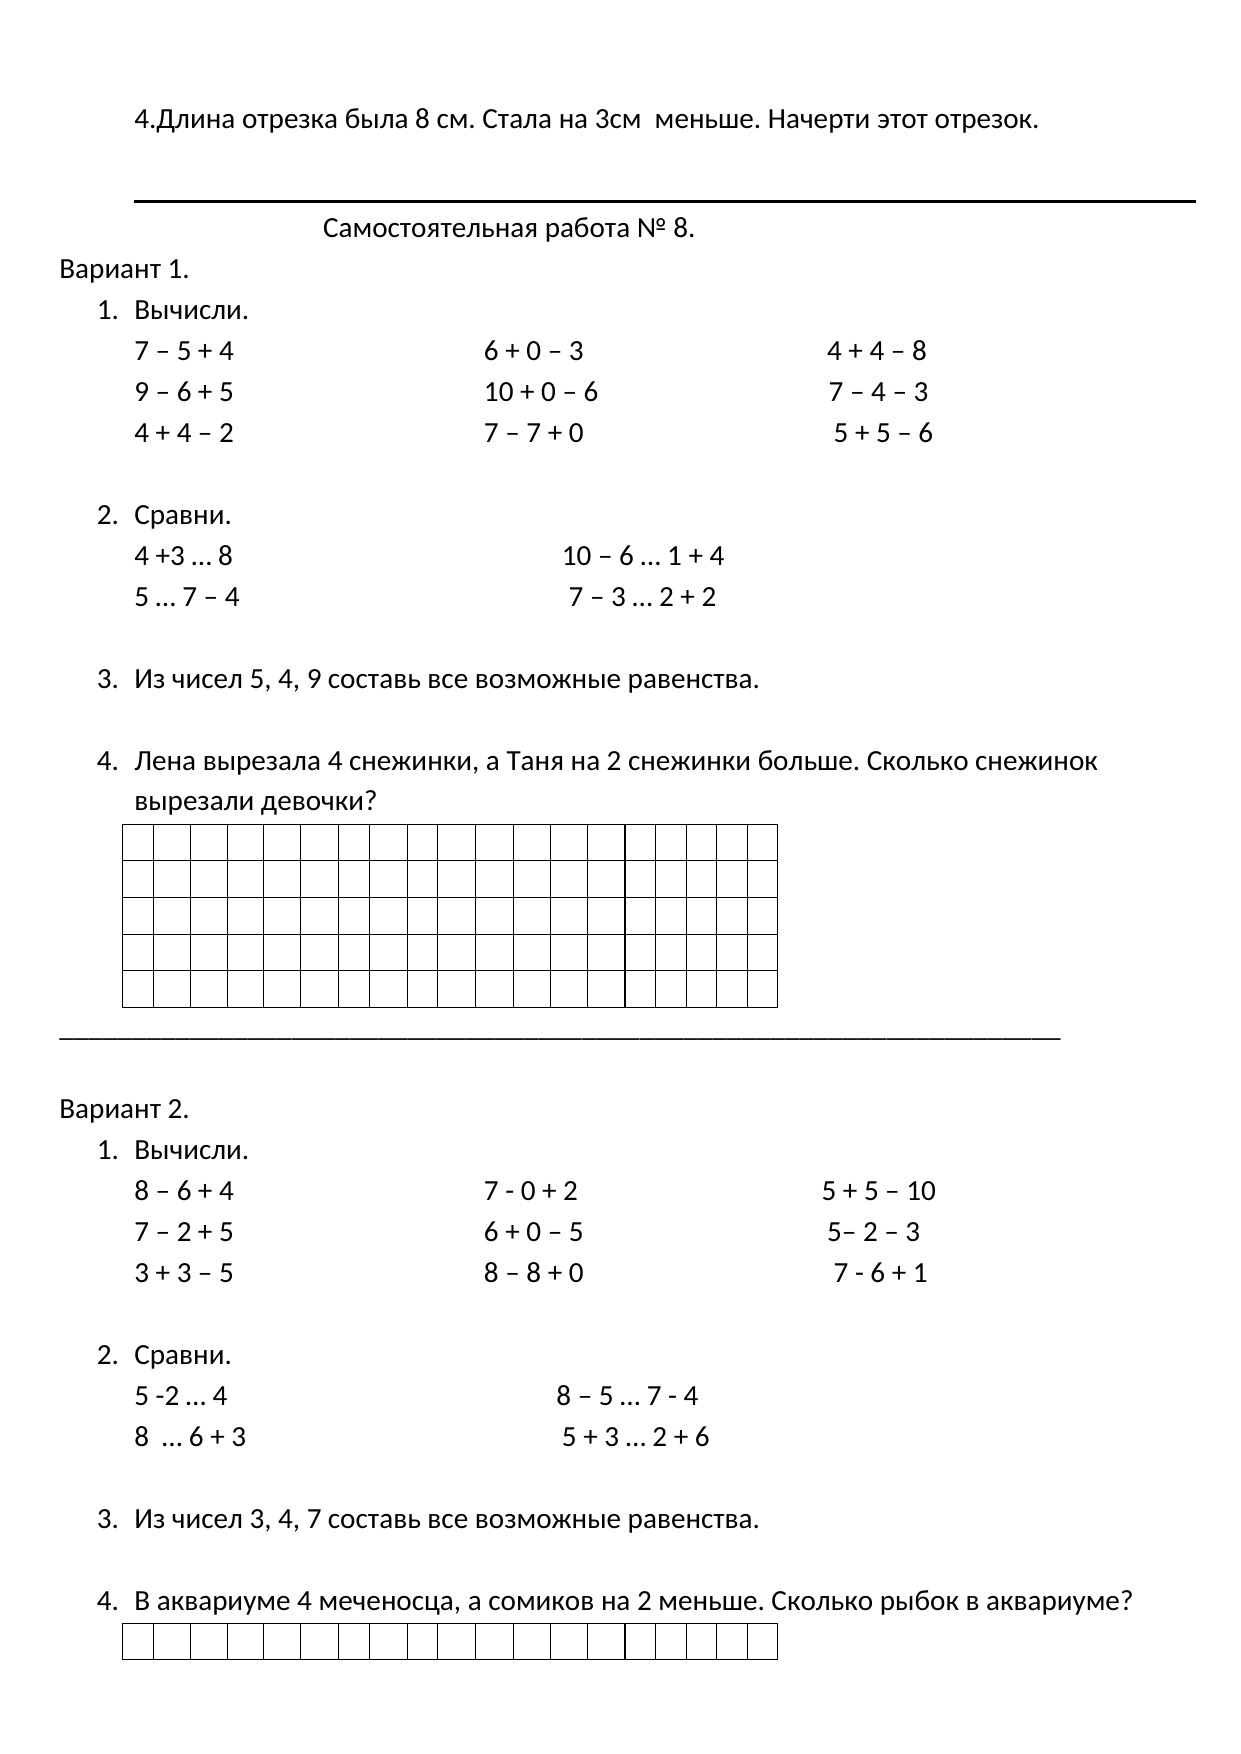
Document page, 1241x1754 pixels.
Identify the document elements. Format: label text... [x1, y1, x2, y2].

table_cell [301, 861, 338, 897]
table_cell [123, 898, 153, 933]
text Самостоятельная работа № 8. [59, 209, 1196, 244]
text 5 -2 … 4 8 – 5 … 7 - 4 [134, 1377, 1196, 1413]
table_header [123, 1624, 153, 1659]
list Из чисел 5, 4, 9 составь все возможные равенства. [97, 660, 1196, 695]
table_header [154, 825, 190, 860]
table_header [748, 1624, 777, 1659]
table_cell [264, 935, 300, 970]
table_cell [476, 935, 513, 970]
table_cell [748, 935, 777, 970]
list Вычисли. [97, 1131, 1196, 1167]
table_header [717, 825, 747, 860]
text Вариант 1. [59, 250, 1196, 286]
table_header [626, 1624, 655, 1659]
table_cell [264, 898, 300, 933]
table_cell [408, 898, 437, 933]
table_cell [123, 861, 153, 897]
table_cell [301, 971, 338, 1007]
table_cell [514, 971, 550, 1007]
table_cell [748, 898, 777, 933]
text 7 – 2 + 5 6 + 0 – 5 5– 2 – 3 [134, 1213, 1196, 1249]
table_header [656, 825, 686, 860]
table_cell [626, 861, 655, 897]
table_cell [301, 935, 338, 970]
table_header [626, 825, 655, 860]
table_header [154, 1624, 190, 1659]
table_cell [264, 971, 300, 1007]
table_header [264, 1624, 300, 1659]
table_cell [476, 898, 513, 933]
list Сравни. [97, 1336, 1196, 1372]
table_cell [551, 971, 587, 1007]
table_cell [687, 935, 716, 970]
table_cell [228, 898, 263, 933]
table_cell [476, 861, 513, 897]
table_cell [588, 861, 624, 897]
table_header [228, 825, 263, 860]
list Вычисли. [97, 291, 1196, 327]
list В аквариуме 4 меченосца, а сомиков на 2 меньше. Сколько рыбок в аквариуме? [97, 1582, 1196, 1617]
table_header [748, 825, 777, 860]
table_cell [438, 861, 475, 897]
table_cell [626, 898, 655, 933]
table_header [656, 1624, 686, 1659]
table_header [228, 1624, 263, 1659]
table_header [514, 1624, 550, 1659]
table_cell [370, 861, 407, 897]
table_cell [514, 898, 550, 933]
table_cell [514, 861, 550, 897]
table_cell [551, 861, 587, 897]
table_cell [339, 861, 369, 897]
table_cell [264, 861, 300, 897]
list Из чисел 3, 4, 7 составь все возможные равенства. [97, 1500, 1196, 1535]
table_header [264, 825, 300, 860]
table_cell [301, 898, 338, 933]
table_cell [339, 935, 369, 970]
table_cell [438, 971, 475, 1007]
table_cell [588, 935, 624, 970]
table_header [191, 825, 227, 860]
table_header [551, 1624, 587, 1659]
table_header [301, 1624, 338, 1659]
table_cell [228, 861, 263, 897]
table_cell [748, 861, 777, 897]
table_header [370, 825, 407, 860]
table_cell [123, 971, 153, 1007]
text 7 – 5 + 4 6 + 0 – 3 4 + 4 – 8 [134, 332, 1196, 368]
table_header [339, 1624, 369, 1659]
text 4.Длина отрезка была 8 см. Стала на 3см меньше. Начерти этот отрезок. [134, 100, 1196, 200]
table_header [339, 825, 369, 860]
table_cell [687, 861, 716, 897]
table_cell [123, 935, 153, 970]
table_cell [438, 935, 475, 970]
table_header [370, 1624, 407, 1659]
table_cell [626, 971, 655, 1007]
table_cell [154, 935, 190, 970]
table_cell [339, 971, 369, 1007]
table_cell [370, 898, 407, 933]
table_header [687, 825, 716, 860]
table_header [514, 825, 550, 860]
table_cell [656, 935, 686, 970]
text _____________________________________________________________________ [59, 1008, 1196, 1043]
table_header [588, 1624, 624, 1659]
text 9 – 6 + 5 10 + 0 – 6 7 – 4 – 3 [134, 373, 1196, 409]
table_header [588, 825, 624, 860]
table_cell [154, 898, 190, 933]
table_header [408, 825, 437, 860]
text 8 … 6 + 3 5 + 3 … 2 + 6 [134, 1418, 1196, 1453]
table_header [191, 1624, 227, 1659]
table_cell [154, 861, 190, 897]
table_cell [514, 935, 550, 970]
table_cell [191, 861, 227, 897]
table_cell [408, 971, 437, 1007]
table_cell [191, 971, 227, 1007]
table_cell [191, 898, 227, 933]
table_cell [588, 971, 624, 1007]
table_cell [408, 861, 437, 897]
list Лена вырезала 4 снежинки, а Таня на 2 снежинки больше. Сколько снежинок вырезали девочки? [97, 742, 1196, 818]
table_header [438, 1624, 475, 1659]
text 4 + 4 – 2 7 – 7 + 0 5 + 5 – 6 [134, 414, 1196, 450]
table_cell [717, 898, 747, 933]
list Сравни. [97, 496, 1196, 532]
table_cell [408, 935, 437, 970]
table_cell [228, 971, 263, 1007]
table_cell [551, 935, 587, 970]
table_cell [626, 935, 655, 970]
text 3 + 3 – 5 8 – 8 + 0 7 - 6 + 1 [134, 1254, 1196, 1290]
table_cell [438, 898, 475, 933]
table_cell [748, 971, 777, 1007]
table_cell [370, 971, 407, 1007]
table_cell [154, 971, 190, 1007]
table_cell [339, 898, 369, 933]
text 5 … 7 – 4 7 – 3 … 2 + 2 [134, 578, 1196, 613]
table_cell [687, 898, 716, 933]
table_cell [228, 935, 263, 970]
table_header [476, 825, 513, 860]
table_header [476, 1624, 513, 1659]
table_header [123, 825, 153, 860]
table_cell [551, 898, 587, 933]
text 4 +3 … 8 10 – 6 … 1 + 4 [134, 537, 1196, 572]
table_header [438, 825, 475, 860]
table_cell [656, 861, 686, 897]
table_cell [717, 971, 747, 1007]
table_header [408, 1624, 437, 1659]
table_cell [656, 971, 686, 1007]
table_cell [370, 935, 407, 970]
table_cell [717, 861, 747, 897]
text 8 – 6 + 4 7 - 0 + 2 5 + 5 – 10 [134, 1172, 1196, 1208]
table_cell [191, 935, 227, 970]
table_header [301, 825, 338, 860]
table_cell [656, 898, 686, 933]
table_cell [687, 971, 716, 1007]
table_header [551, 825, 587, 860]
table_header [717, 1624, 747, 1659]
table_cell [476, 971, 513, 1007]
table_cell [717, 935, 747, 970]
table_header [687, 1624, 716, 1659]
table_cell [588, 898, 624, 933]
text Вариант 2. [59, 1090, 1196, 1125]
